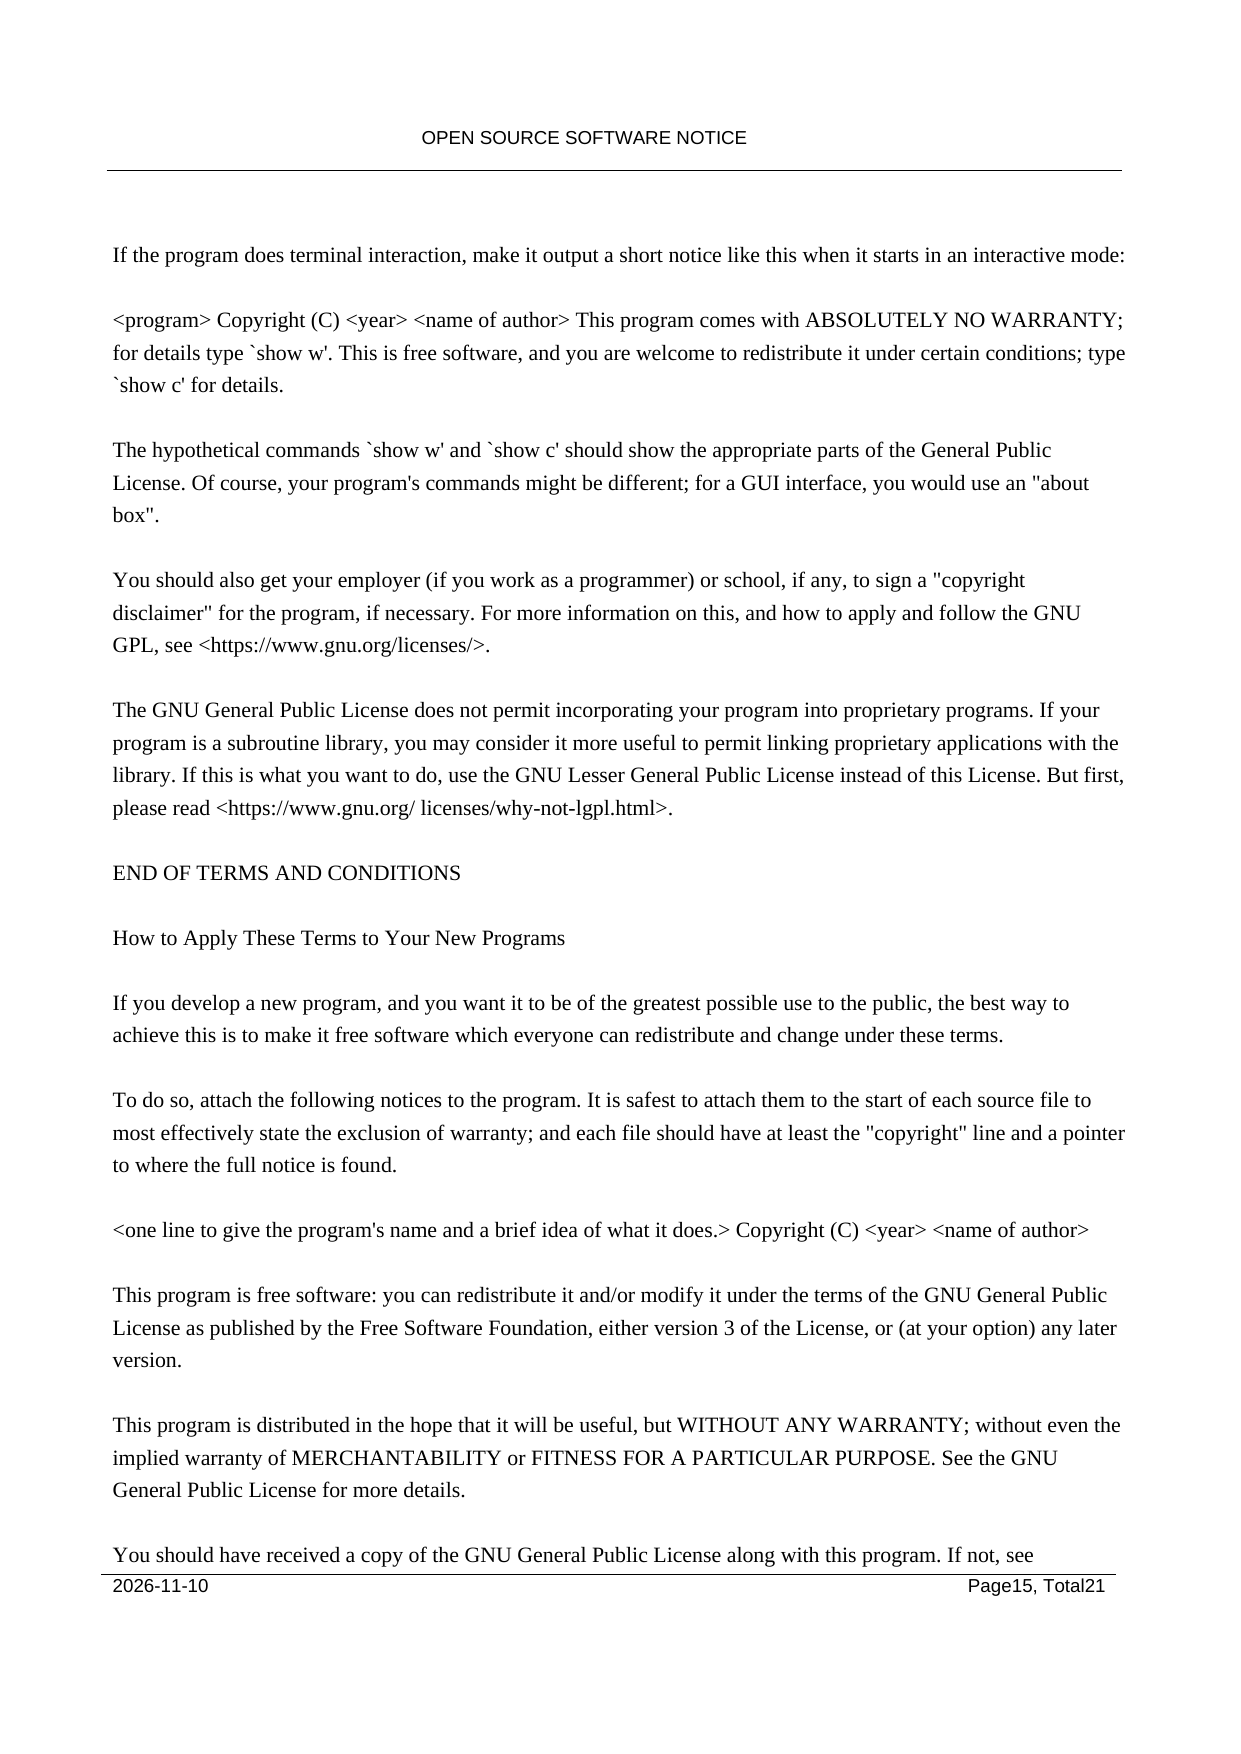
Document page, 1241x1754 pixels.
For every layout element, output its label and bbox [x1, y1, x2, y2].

text [112, 206, 1128, 1571]
